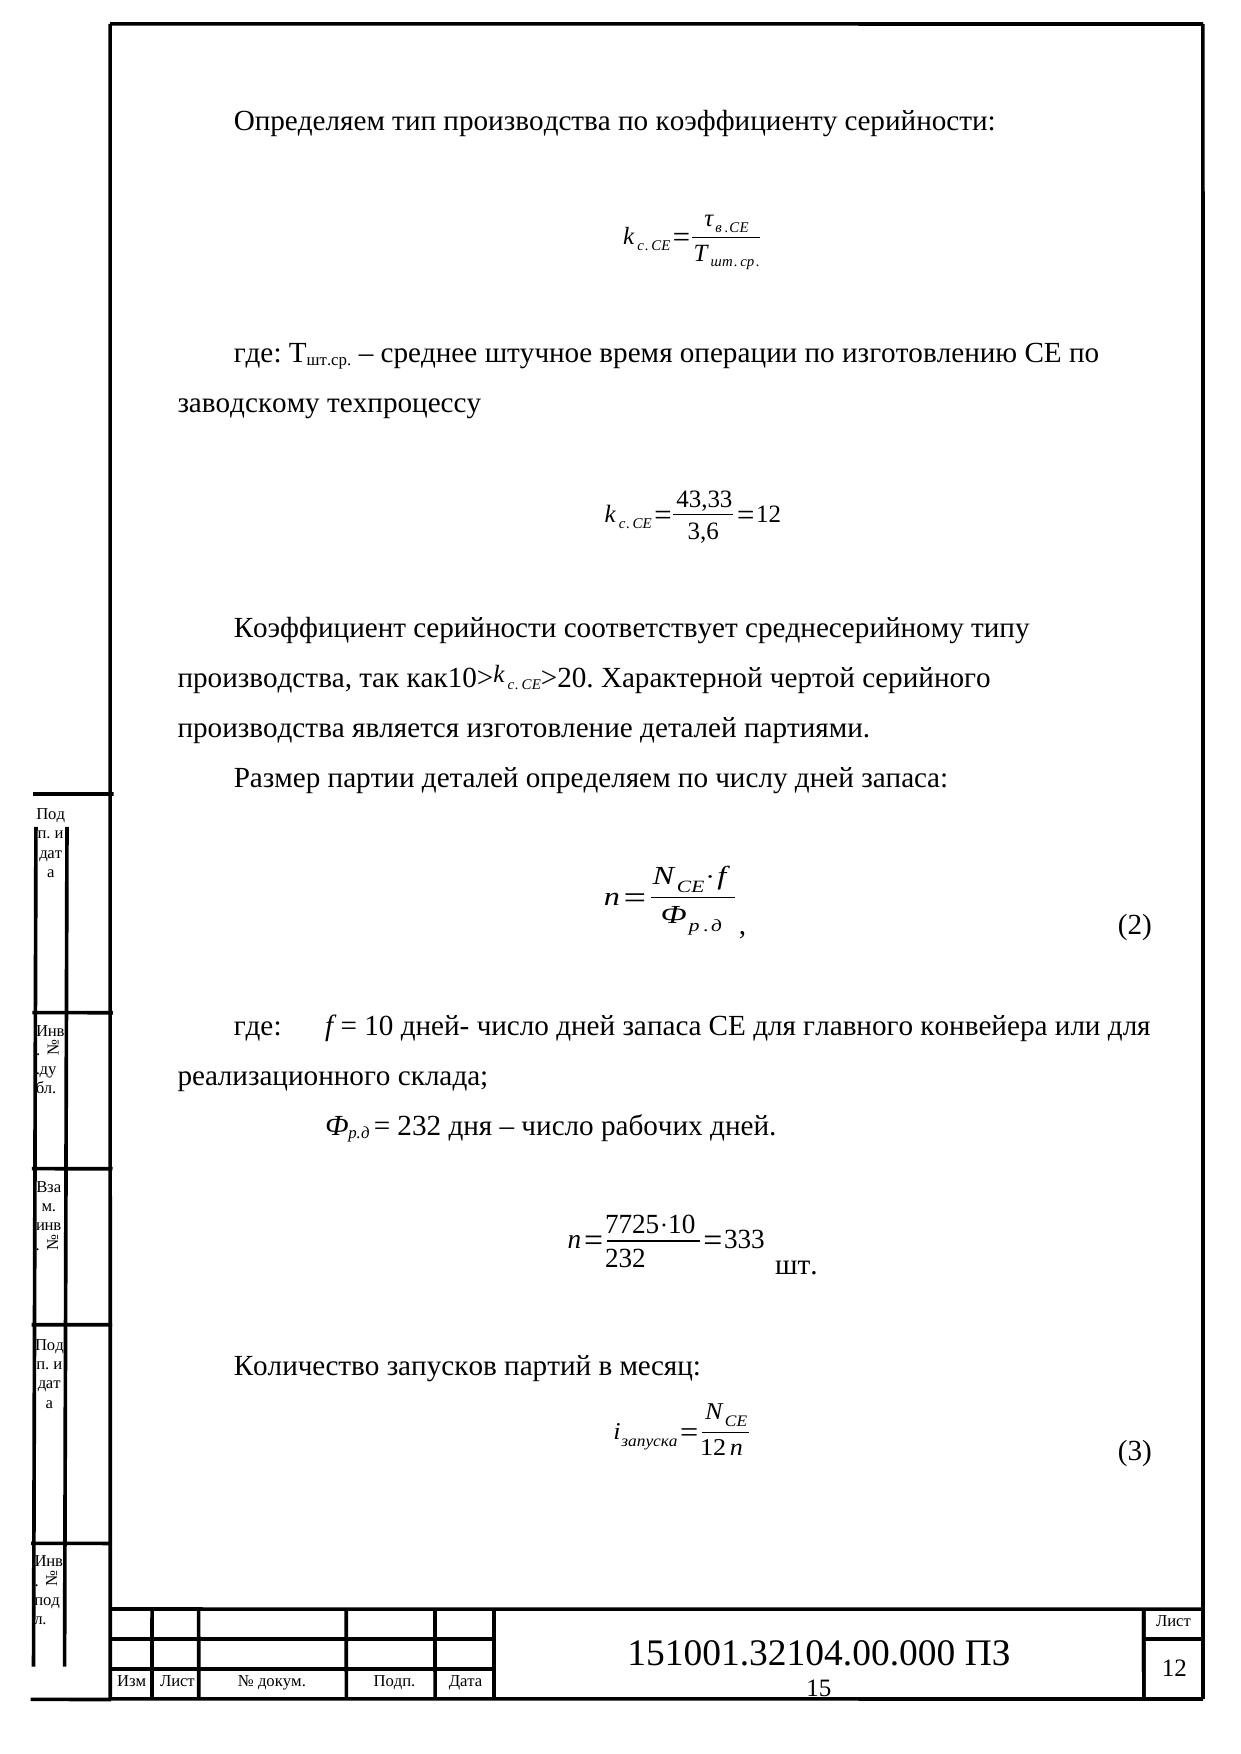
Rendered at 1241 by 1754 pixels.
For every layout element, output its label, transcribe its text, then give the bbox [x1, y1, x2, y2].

text Количество запусков партий в месяц: [177, 1348, 1152, 1381]
text , (2) [177, 861, 1152, 941]
text где: Тшт.ср. – среднее штучное время операции по изготовлению СЕ по заводскому техпроцессу [177, 335, 1152, 419]
text Размер партии деталей определяем по числу дней запаса: [177, 761, 1152, 794]
text Фр.д = 232 дня – число рабочих дней. [251, 1108, 1152, 1142]
text Коэффициент серийности соответствует среднесерийному типу производства, так как10>>20. Характерной чертой серийного производства является изготовление деталей партиями. [177, 610, 1152, 744]
text Определяем тип производства по коэффициенту серийности: [177, 103, 1152, 137]
text где: f = 10 дней- число дней запаса СЕ для главного конвейера или для реализационного склада; [177, 1008, 1152, 1092]
text (3) [177, 1398, 1152, 1467]
text шт. [177, 1209, 1152, 1281]
